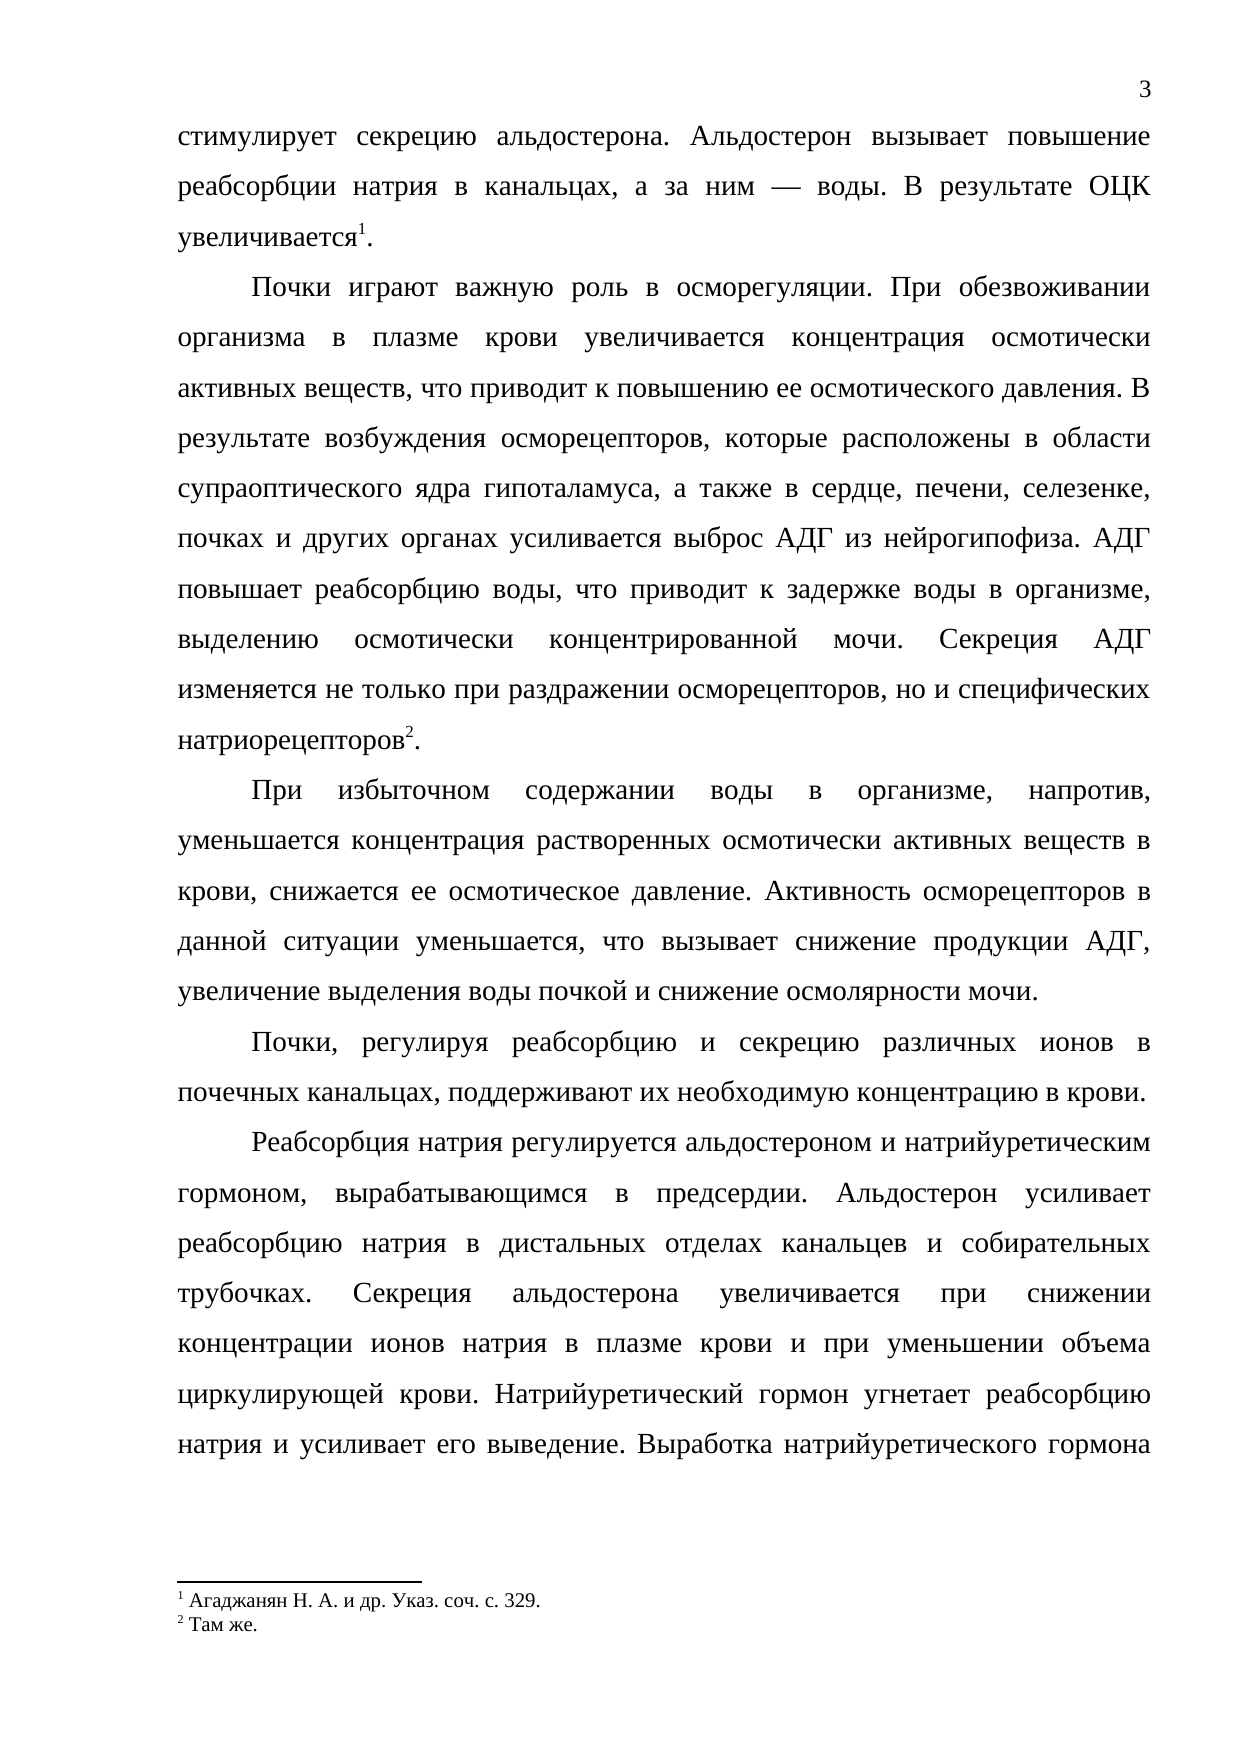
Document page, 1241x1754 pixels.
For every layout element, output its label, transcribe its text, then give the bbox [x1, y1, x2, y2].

text При избыточном содержании воды в организме, напротив, уменьшается концентрация растворенных осмотически активных веществ в крови, снижается ее осмотическое давление. Активность осморецепторов в данной ситуации уменьшается, что вызывает снижение продукции АДГ, увеличение выделения воды почкой и снижение осмолярности мочи. [177, 772, 1152, 1007]
text Почки, регулируя реабсорбцию и секрецию различных ионов в почечных канальцах, поддерживают их необходимую концентрацию в крови. [177, 1024, 1152, 1108]
text Почки играют важную роль в осморегуляции. При обезвоживании организма в плазме крови увеличивается концентрация осмотически активных веществ, что приводит к повышению ее осмотического давления. В результате возбуждения осморецепторов, которые расположены в области супраоптического ядра гипоталамуса, а также в сердце, печени, селезенке, почках и других органах усиливается выброс АДГ из нейрогипофиза. АДГ повышает реабсорбцию воды, что приводит к задержке воды в организме, выделению осмотически концентрированной мочи. Секреция АДГ изменяется не только при раздражении осморецепторов, но и специфических натриорецепторов. [177, 269, 1152, 755]
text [177, 118, 1152, 252]
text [177, 1124, 1152, 1460]
